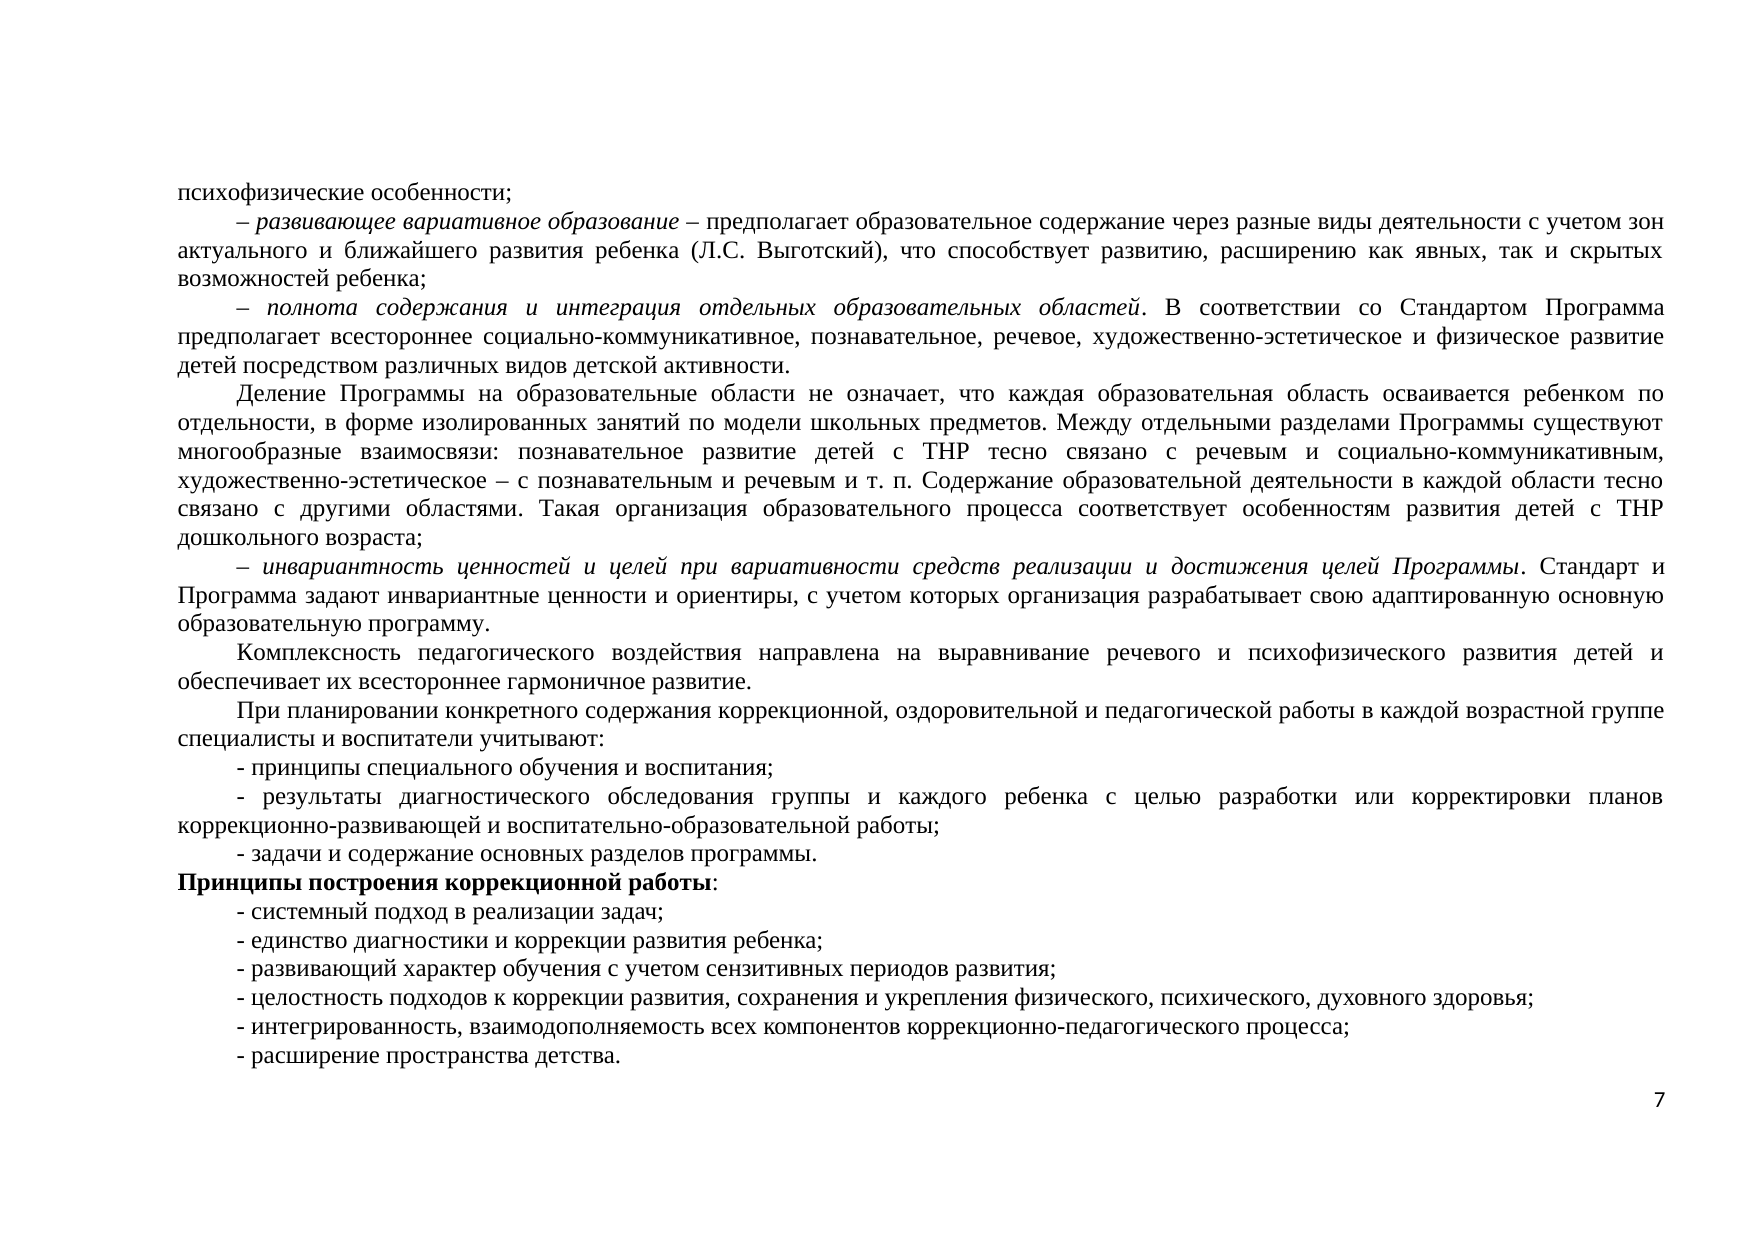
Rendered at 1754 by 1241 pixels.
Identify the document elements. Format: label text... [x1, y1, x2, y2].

list - интегрированность, взаимодополняемость всех компонентов коррекционно-педагогического процесса; [177, 1011, 1665, 1040]
text - результаты диагностического обследования группы и каждого ребенка с целью разработки или корректировки планов коррекционно-развивающей и воспитательно-образовательной работы; [177, 781, 1665, 838]
text – инвариантность ценностей и целей при вариативности средств реализации и достижения целей Программы. Стандарт и Программа задают инвариантные ценности и ориентиры, с учетом которых организация разрабатывает свою адаптированную основную образовательную программу. [177, 551, 1665, 637]
text - принципы специального обучения и воспитания; [177, 752, 1665, 781]
list - единство диагностики и коррекции развития ребенка; [177, 925, 1665, 953]
text – развивающее вариативное образование – предполагает образовательное содержание через разные виды деятельности с учетом зон актуального и ближайшего развития ребенка (Л.С. Выготский), что способствует развитию, расширению как явных, так и скрытых возможностей ребенка; [177, 206, 1665, 292]
list - развивающий характер обучения с учетом сензитивных периодов развития; [177, 953, 1665, 982]
list - расширение пространства детства. [177, 1040, 1665, 1068]
list - системный подход в реализации задач; [177, 896, 1665, 925]
text Комплексность педагогического воздействия направлена на выравнивание речевого и психофизического развития детей и обеспечивает их всестороннее гармоничное развитие. [177, 637, 1665, 695]
text При планировании конкретного содержания коррекционной, оздоровительной и педагогической работы в каждой возрастной группе специалисты и воспитатели учитывают: [177, 695, 1665, 752]
list - целостность подходов к коррекции развития, сохранения и укрепления физического, психического, духовного здоровья; [177, 982, 1665, 1011]
text Деление Программы на образовательные области не означает, что каждая образовательная область осваивается ребенком по отдельности, в форме изолированных занятий по модели школьных предметов. Между отдельными разделами Программы существуют многообразные взаимосвязи: познавательное развитие детей с ТНР тесно связано с речевым и социально-коммуникативным, художественно-эстетическое – с познавательным и речевым и т. п. Содержание образовательной деятельности в каждой области тесно связано с другими областями. Такая организация образовательного процесса соответствует особенностям развития детей с ТНР дошкольного возраста; [177, 378, 1665, 551]
text - задачи и содержание основных разделов программы. [177, 838, 1665, 867]
text – полнота содержания и интеграция отдельных образовательных областей. В соответствии со Стандартом Программа предполагает всестороннее социально-коммуникативное, познавательное, речевое, художественно-эстетическое и физическое развитие детей посредством различных видов детской активности. [177, 292, 1665, 378]
text Принципы построения коррекционной работы: [177, 867, 1665, 896]
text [177, 177, 1665, 206]
